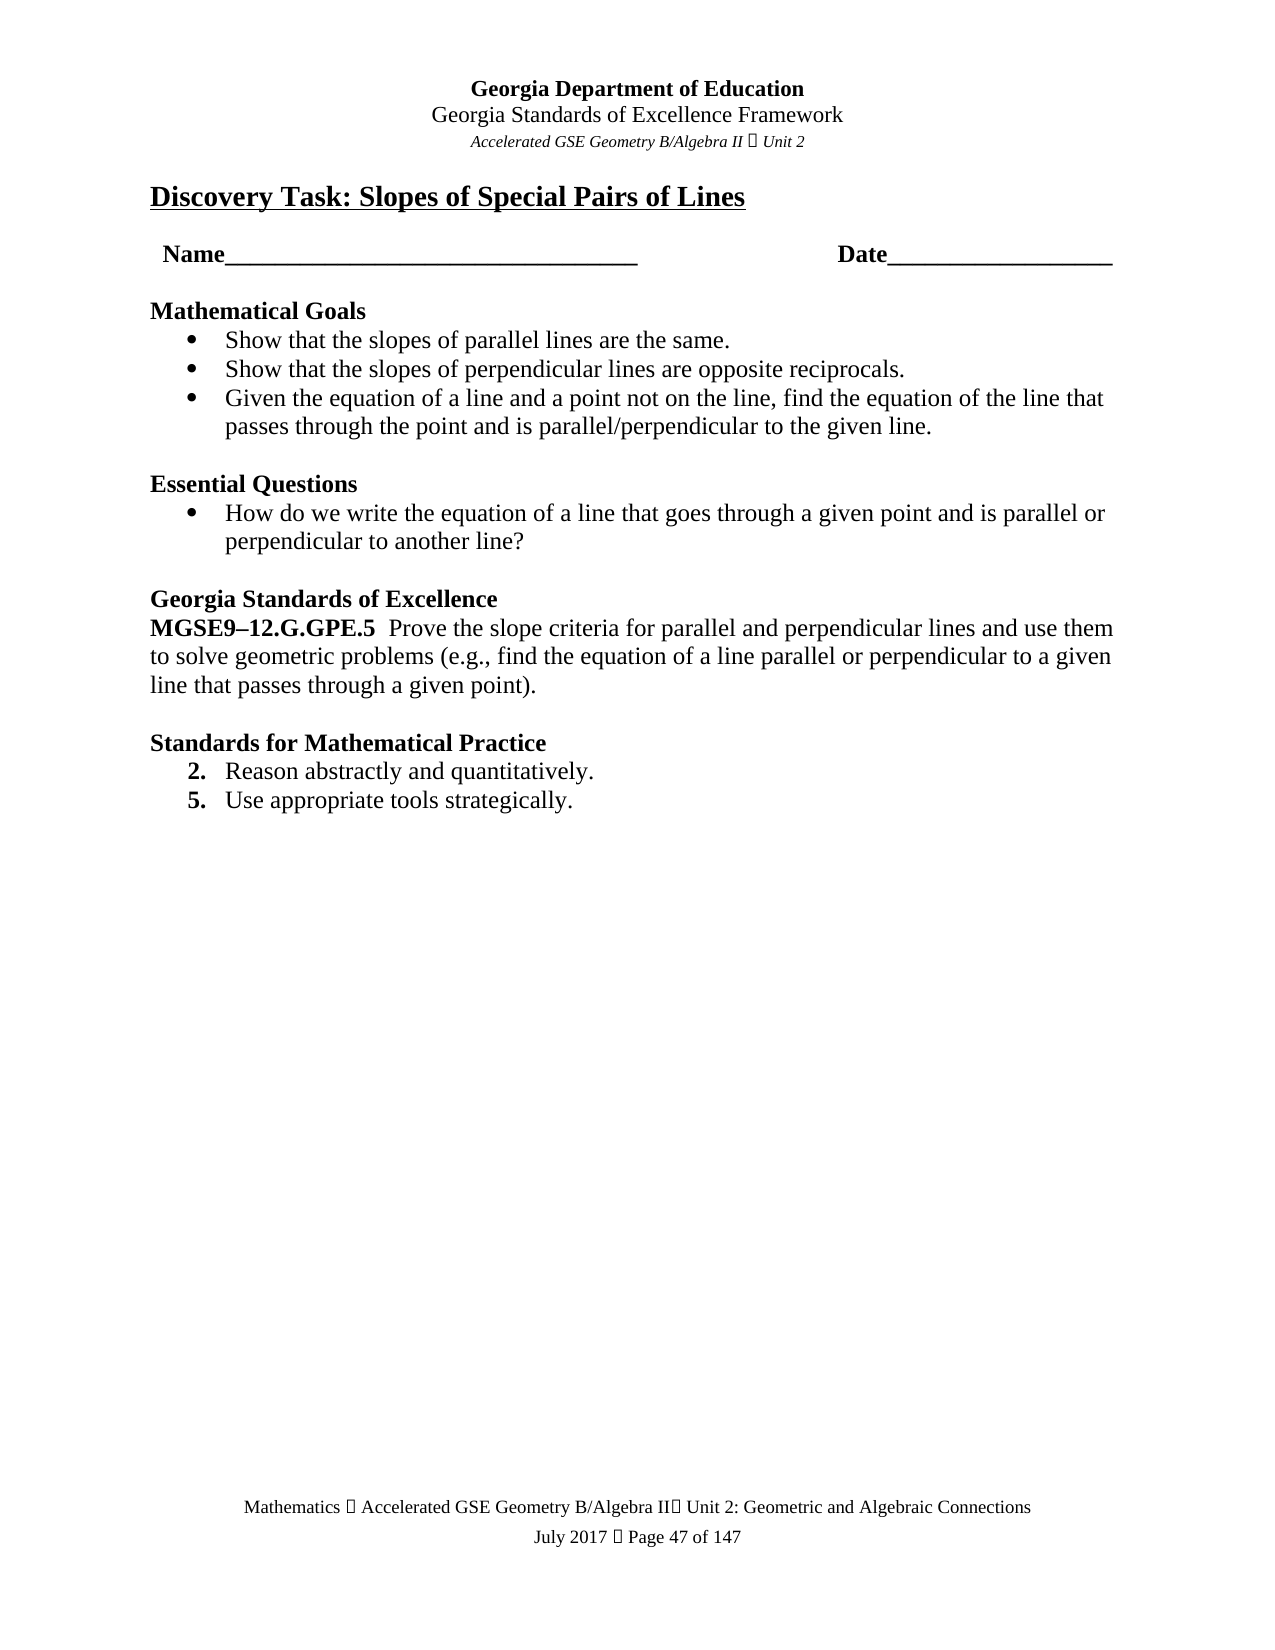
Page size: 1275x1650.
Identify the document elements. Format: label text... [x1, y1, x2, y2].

text Discovery Task: Slopes of Special Pairs of Lines [150, 179, 1125, 213]
text Standards for Mathematical Practice [150, 728, 1125, 756]
list How do we write the equation of a line that goes through a given point and is parallel or perpendicular to another line? [187, 498, 1125, 555]
list Given the equation of a line and a point not on the line, find the equation of the line that passes through the point and is parallel/perpendicular to the given line. [187, 383, 1125, 440]
text 2. Reason abstractly and quantitatively. [187, 756, 1125, 785]
text Name_________________________________ Date__________________ [150, 239, 1125, 268]
text Mathematical Goals [150, 296, 1125, 325]
text Georgia Standards of Excellence [150, 584, 1125, 613]
text MGSE9–12.G.GPE.5 Prove the slope criteria for parallel and perpendicular lines and use them to solve geometric problems (e.g., find the equation of a line parallel or perpendicular to a given line that passes through a given point). [150, 613, 1125, 699]
text Essential Questions [150, 469, 1125, 498]
list Show that the slopes of parallel lines are the same. [187, 325, 1125, 354]
list Show that the slopes of perpendicular lines are opposite reciprocals. [187, 354, 1125, 383]
text 5. Use appropriate tools strategically. [187, 785, 1125, 814]
